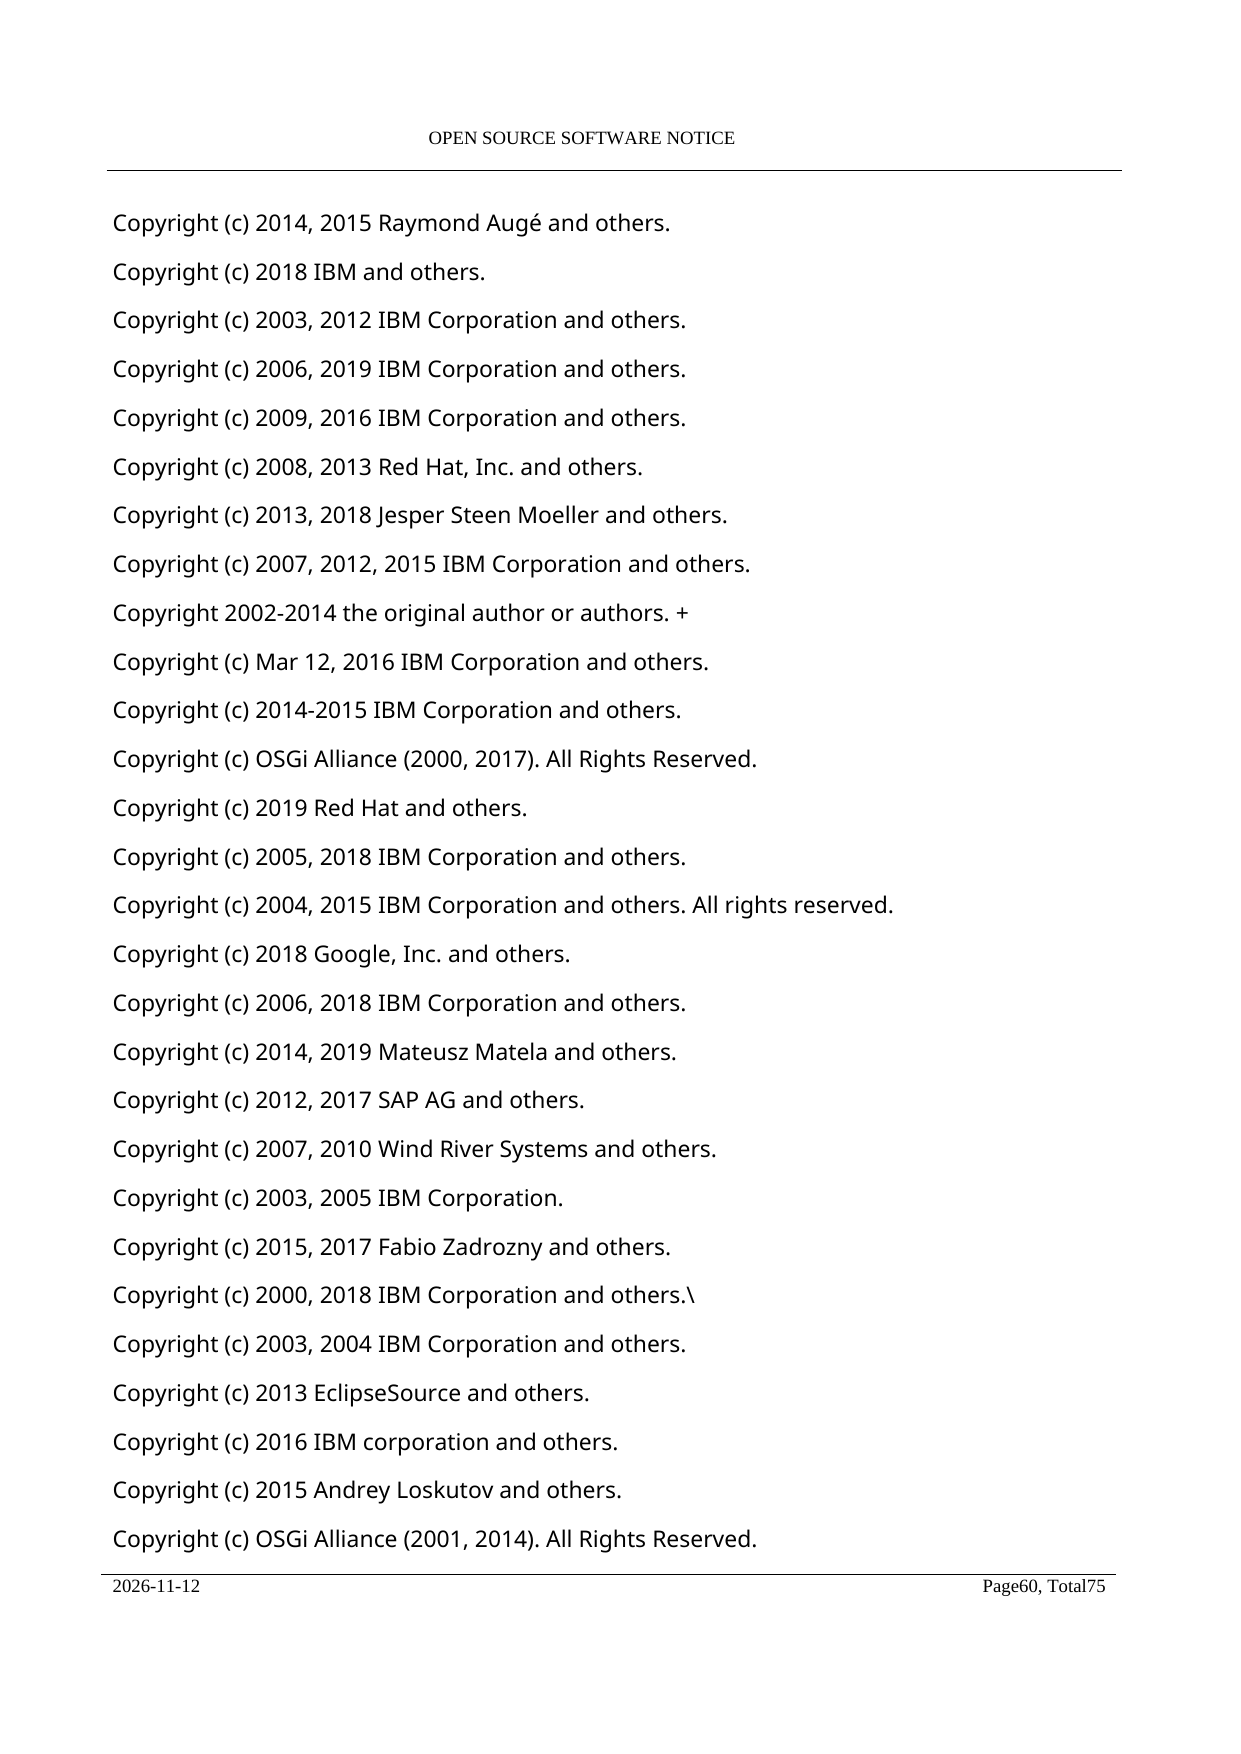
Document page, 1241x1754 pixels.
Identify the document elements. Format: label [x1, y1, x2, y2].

text [112, 206, 1128, 1555]
